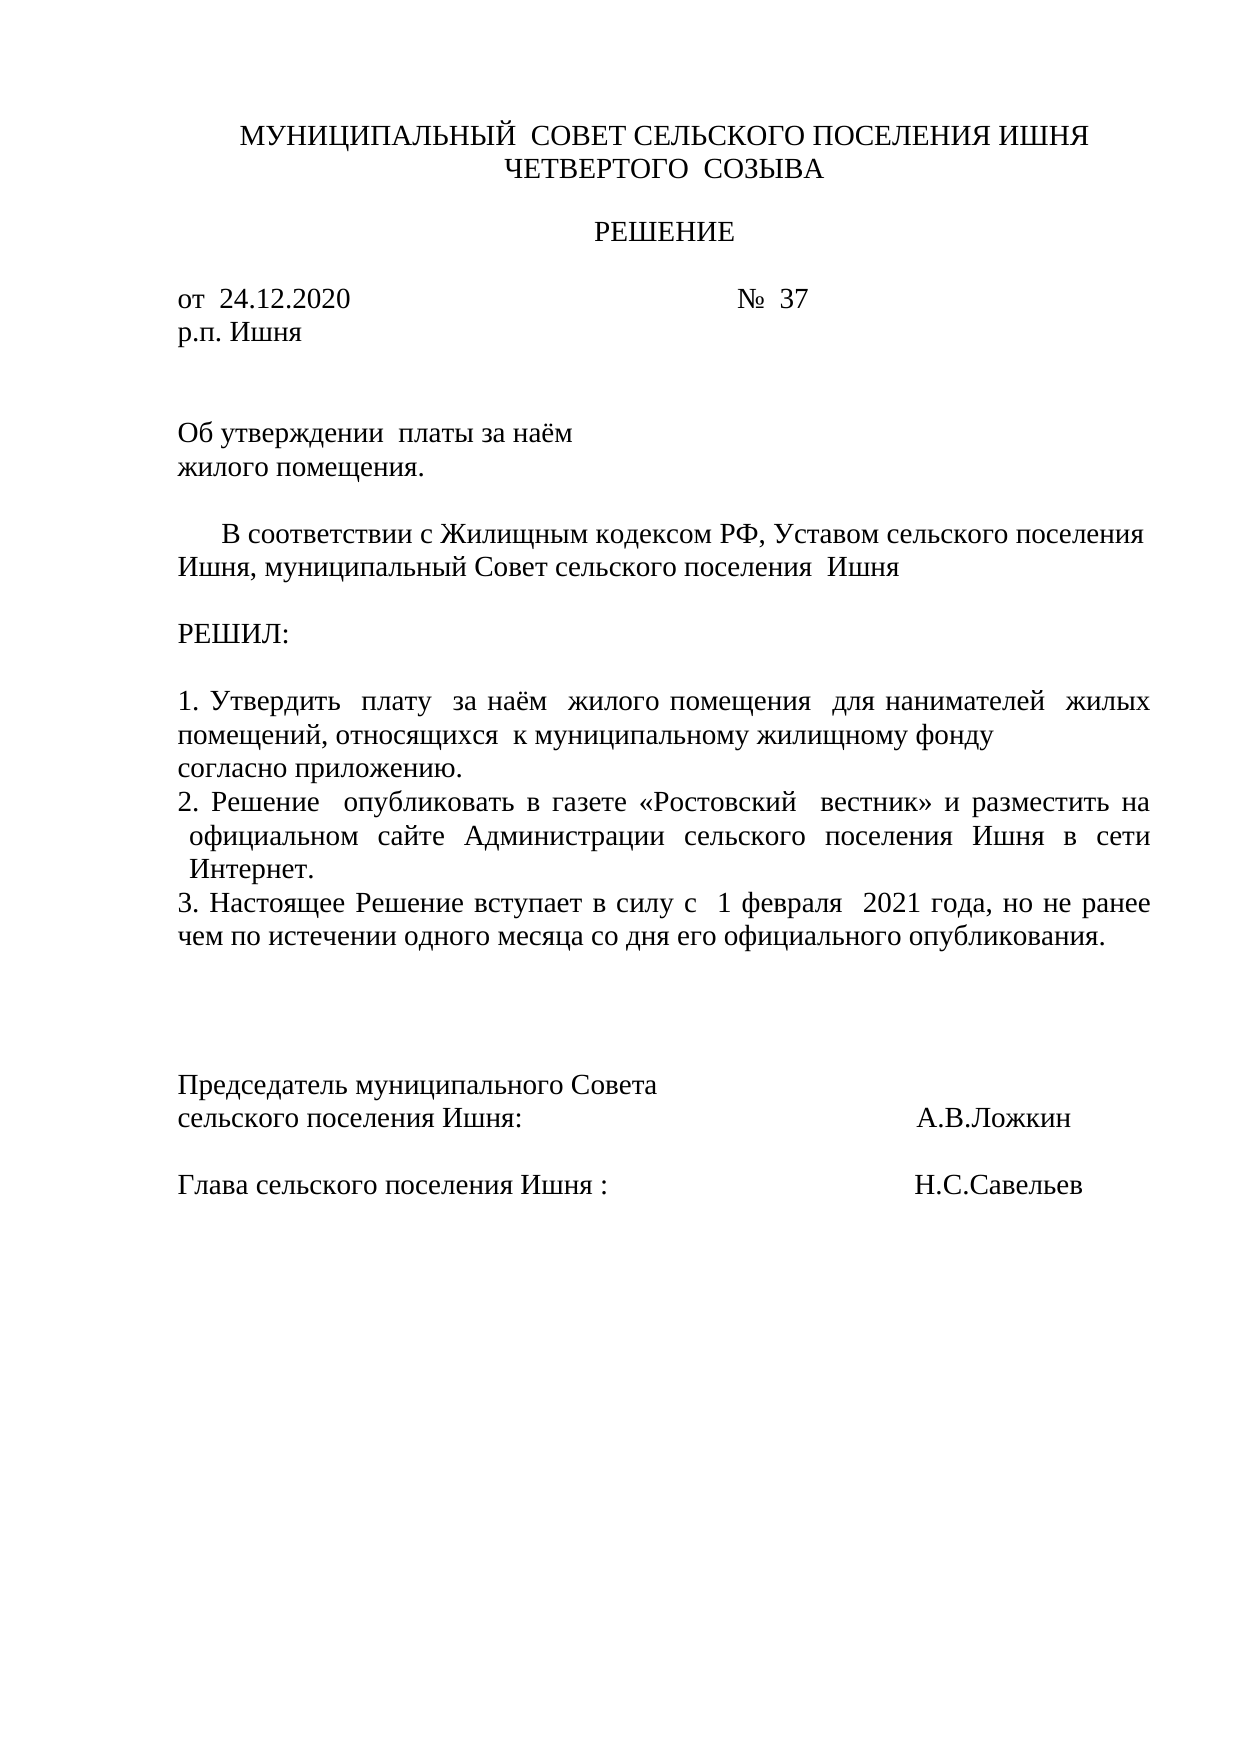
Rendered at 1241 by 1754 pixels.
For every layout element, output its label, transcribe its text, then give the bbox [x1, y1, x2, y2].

text 2. Решение опубликовать в газете «Ростовский вестник» и разместить на официальном сайте Администрации сельского поселения Ишня в сети Интернет. [177, 784, 1152, 885]
text 1. Утвердить плату за наём жилого помещения для нанимателей жилых помещений, относящихся к муниципальному жилищному фонду [177, 683, 1152, 751]
text Председатель муниципального Совета сельского поселения Ишня: А.В.Ложкин [177, 1067, 1152, 1134]
text МУНИЦИПАЛЬНЫЙ СОВЕТ СЕЛЬСКОГО ПОСЕЛЕНИЯ ИШНЯ ЧЕТВЕРТОГО СОЗЫВА [177, 118, 1152, 185]
text 3. Настоящее Решение вступает в силу с 1 февраля 2021 года, но не ранее чем по истечении одного месяца со дня его официального опубликования. [177, 885, 1152, 952]
text Об утверждении платы за наём [177, 415, 1152, 449]
text р.п. Ишня [177, 314, 1152, 348]
text Глава сельского поселения Ишня : Н.С.Савельев [177, 1167, 1152, 1201]
text РЕШЕНИЕ [177, 214, 1152, 247]
text РЕШИЛ: [177, 616, 1152, 650]
text от 24.12.2020 № 37 [177, 281, 1152, 314]
text согласно приложению. [177, 751, 1152, 784]
text В соответствии с Жилищным кодексом РФ, Уставом сельского поселения Ишня, муниципальный Совет сельского поселения Ишня [177, 516, 1152, 583]
text жилого помещения. [177, 449, 1152, 482]
